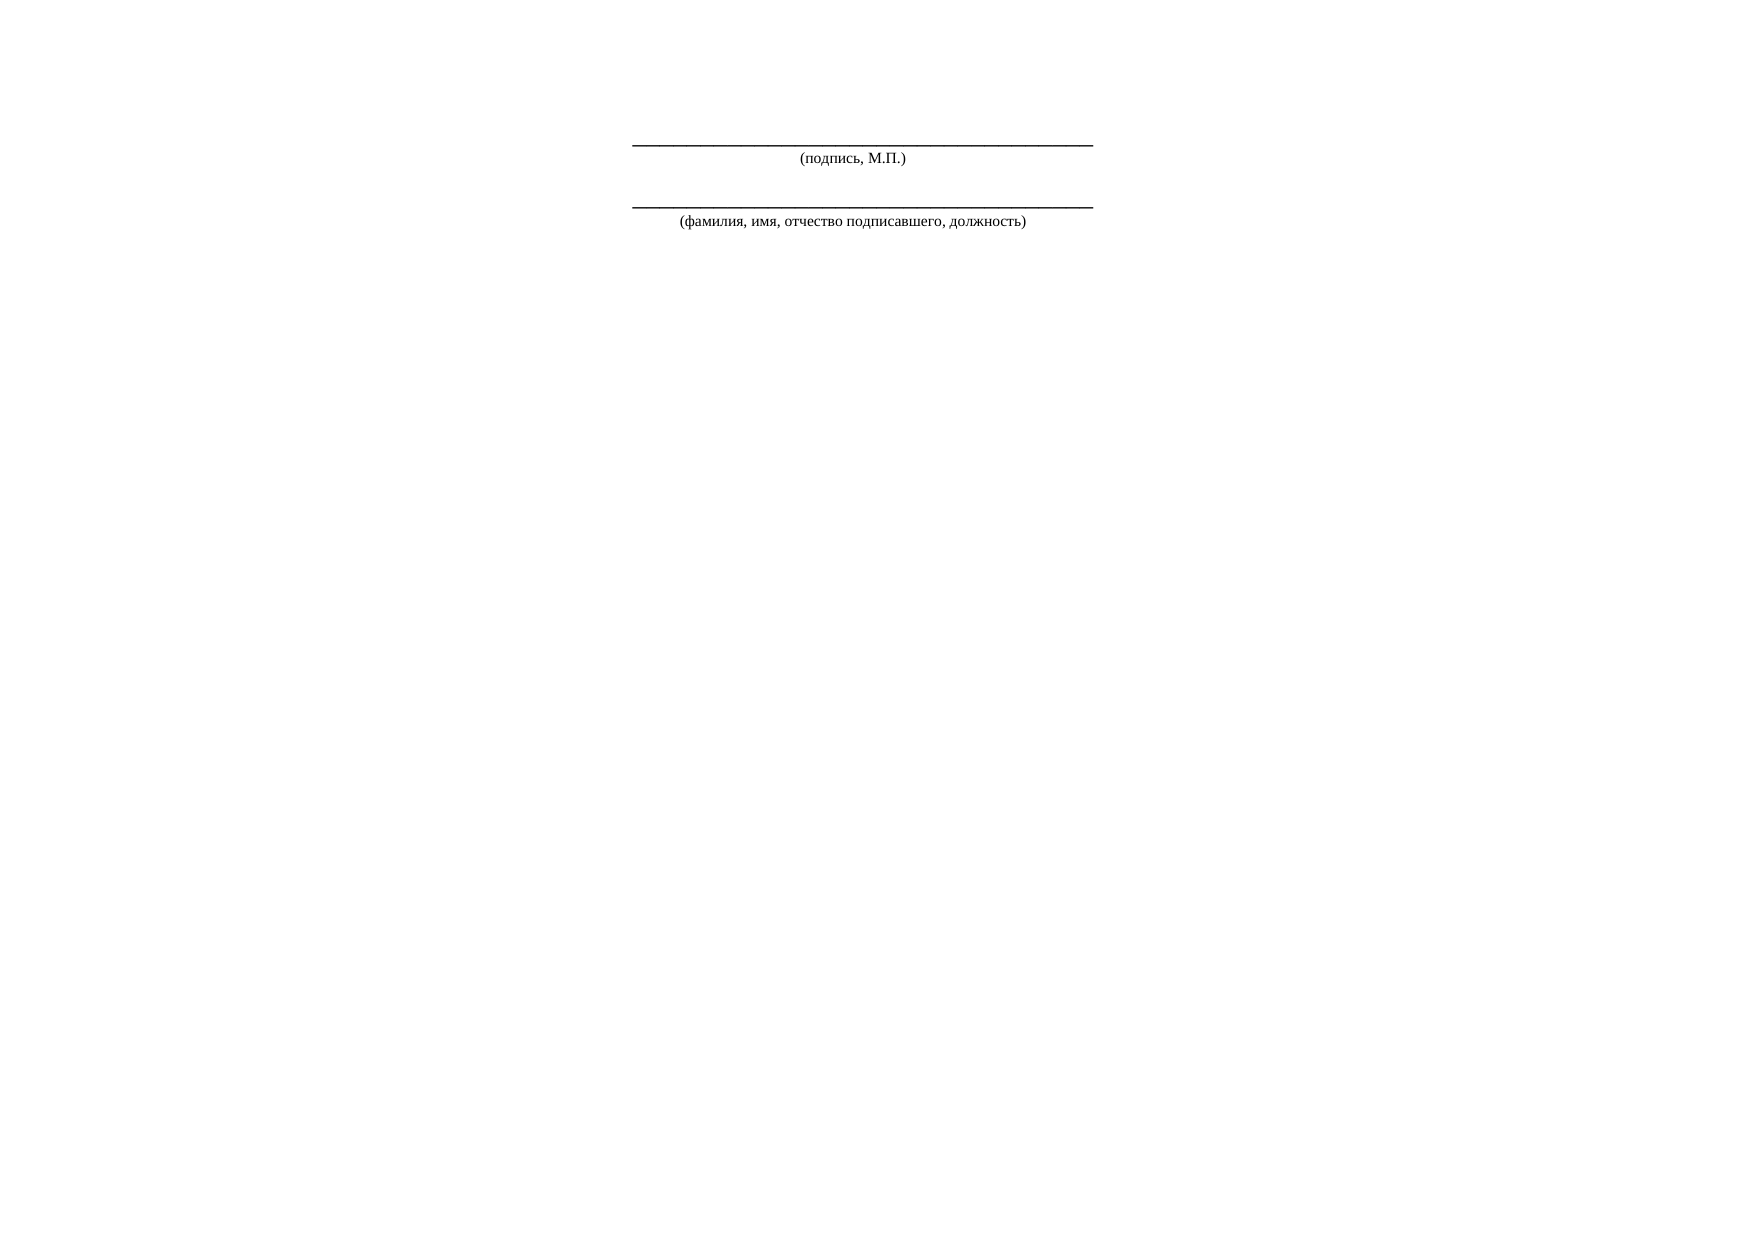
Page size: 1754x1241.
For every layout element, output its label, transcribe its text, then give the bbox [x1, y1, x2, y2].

table_cell __________________________________ (фамилия, имя, отчество подписавшего, должность) [602, 180, 1104, 243]
table_header __________________________________ (подпись, М.П.) [602, 118, 1104, 180]
